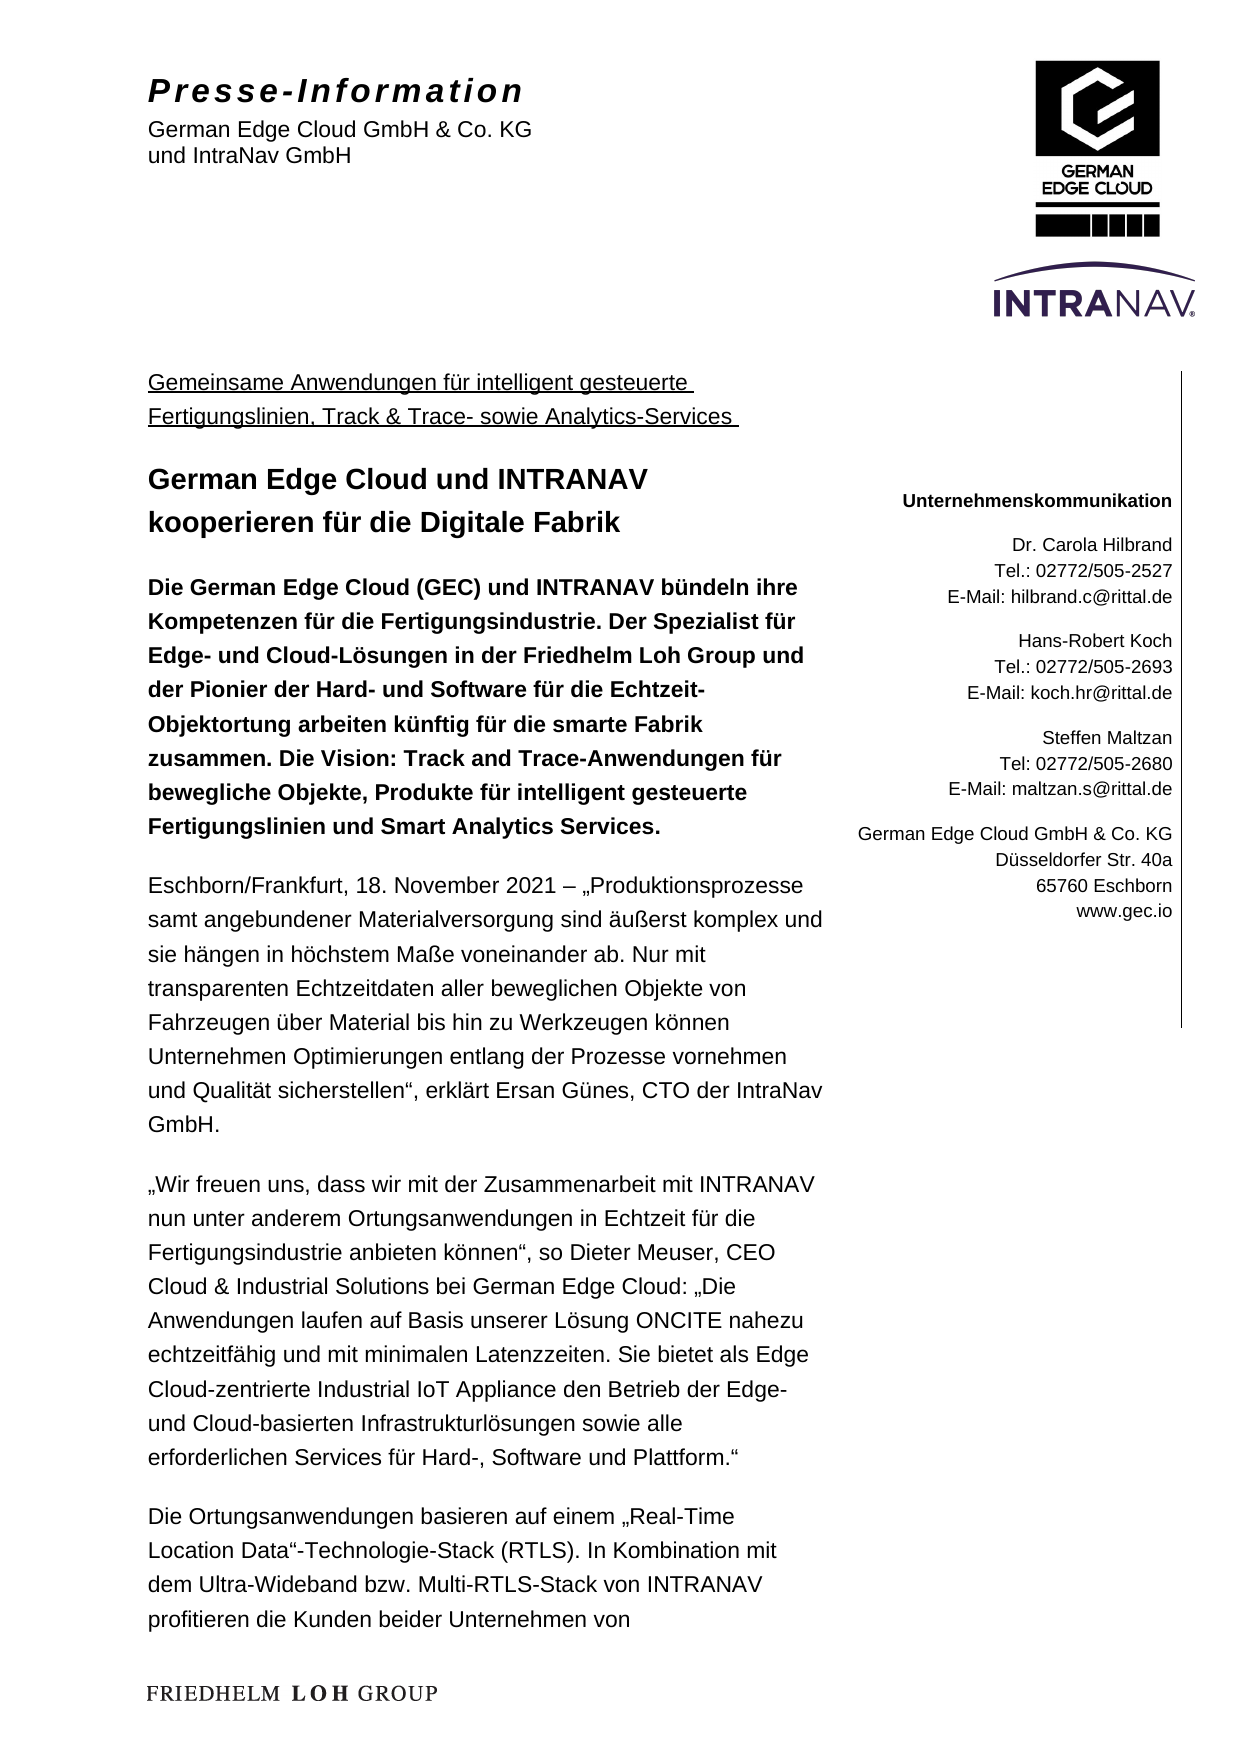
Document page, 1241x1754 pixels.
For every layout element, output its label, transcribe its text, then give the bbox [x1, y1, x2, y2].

picture [993, 261, 1195, 317]
text Die German Edge Cloud (GEC) und INTRANAV bündeln ihre Kompetenzen für die Fertigungsindustrie. Der Spezialist für Edge- und Cloud-Lösungen in der Friedhelm Loh Group und der Pionier der Hard- und Software für die Echtzeit-Objektortung arbeiten künftig für die smarte Fabrik zusammen. Die Vision: Track and Trace-Anwendungen für bewegliche Objekte, Produkte für intelligent gesteuerte Fertigungslinien und Smart Analytics Services. [148, 574, 827, 839]
text Eschborn/Frankfurt, 18. November 2021 – „Produktionsprozesse samt angebundener Materialversorgung sind äußerst komplex und sie hängen in höchstem Maße voneinander ab. Nur mit transparenten Echtzeitdaten aller beweglichen Objekte von Fahrzeugen über Material bis hin zu Werkzeugen können Unternehmen Optimierungen entlang der Prozesse vornehmen und Qualität sicherstellen“, erklärt Ersan Günes, CTO der IntraNav GmbH. [148, 872, 827, 1138]
picture [147, 1685, 437, 1701]
picture [1033, 58, 1162, 239]
text Gemeinsame Anwendungen für intelligent gesteuerte Fertigungslinien, Track & Trace- sowie Analytics-Services [148, 368, 768, 429]
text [148, 1503, 827, 1632]
text „Wir freuen uns, dass wir mit der Zusammenarbeit mit INTRANAV nun unter anderem Ortungsanwendungen in Echtzeit für die Fertigungsindustrie anbieten können“, so Dieter Meuser, CEO Cloud & Industrial Solutions bei German Edge Cloud: „Die Anwendungen laufen auf Basis unserer Lösung ONCITE nahezu echtzeitfähig und mit minimalen Latenzzeiten. Sie bietet als Edge Cloud-zentrierte Industrial IoT Appliance den Betrieb der Edge- und Cloud-basierten Infrastrukturlösungen sowie alle erforderlichen Services für Hard-, Software und Plattform.“ [148, 1171, 827, 1470]
text German Edge Cloud und INTRANAV kooperieren für die Digitale Fabrik [148, 462, 768, 539]
